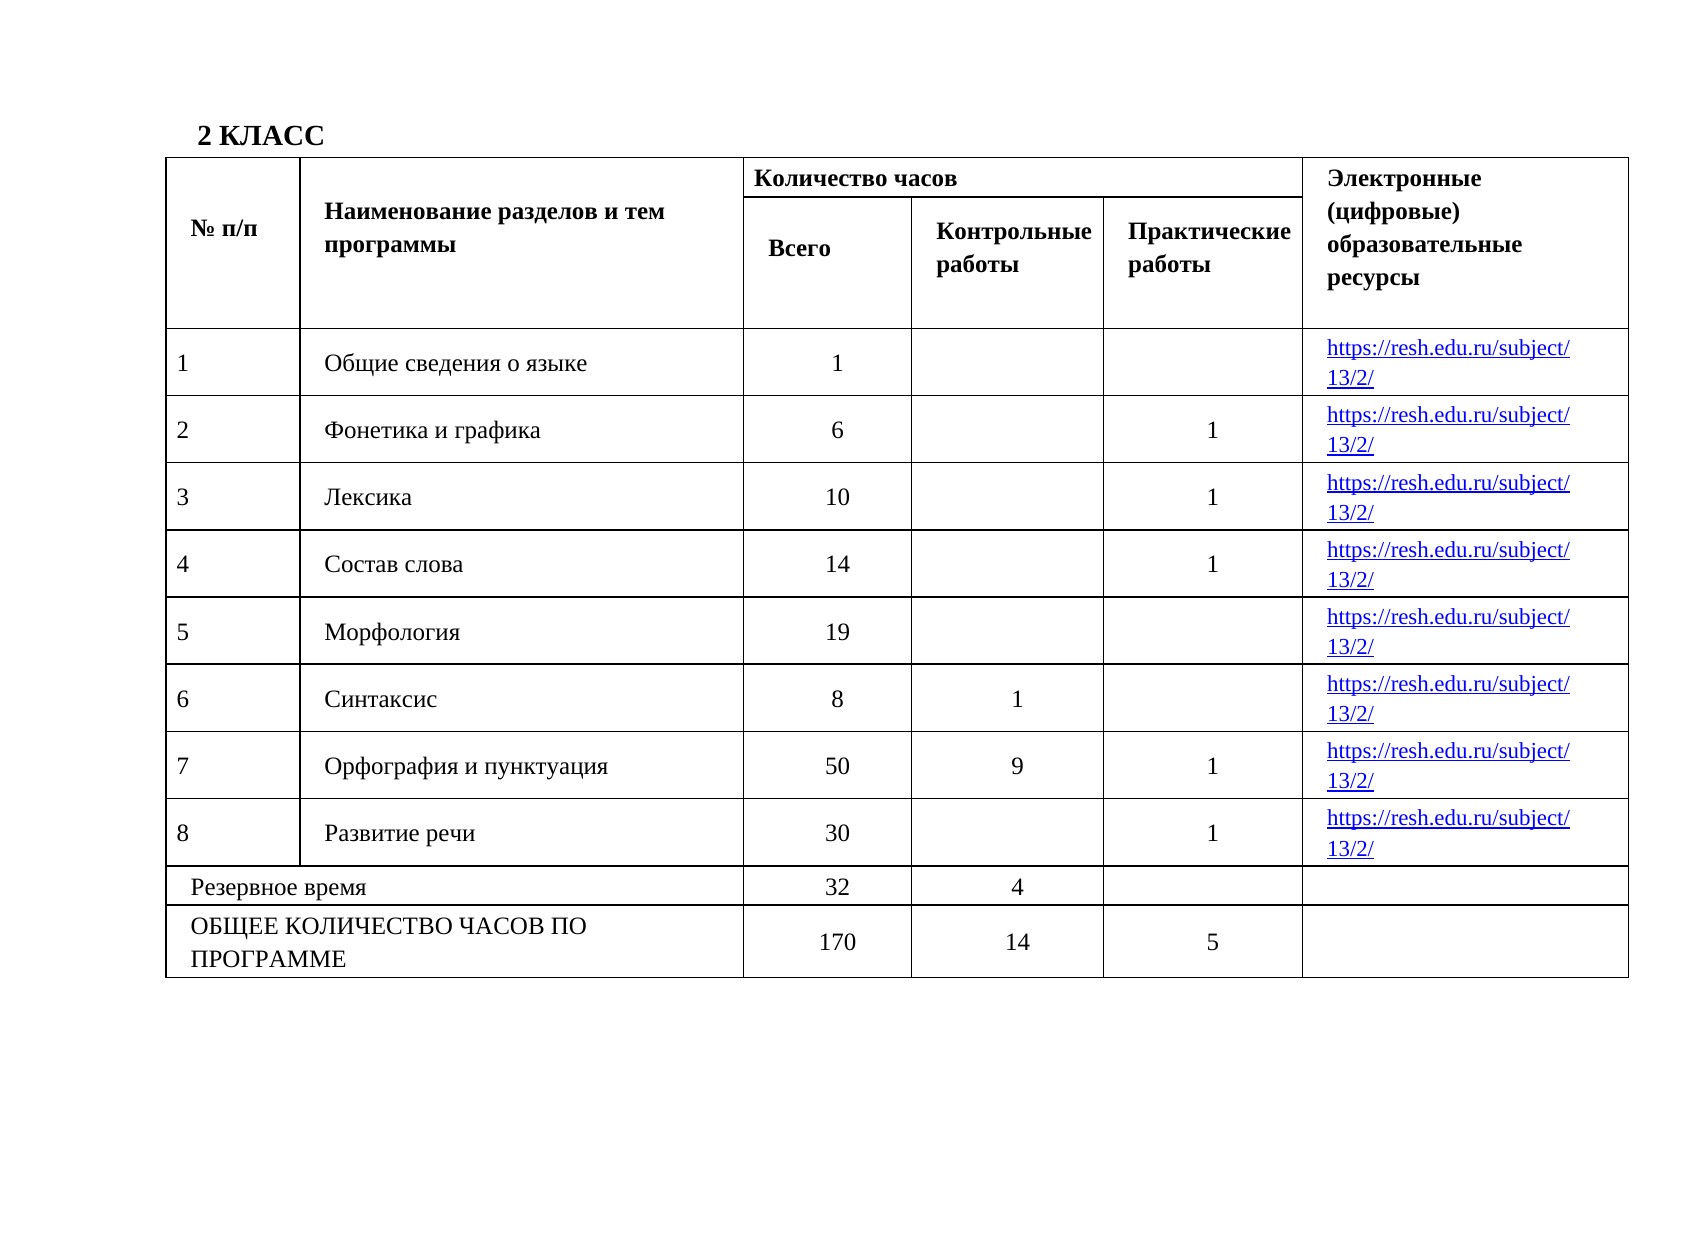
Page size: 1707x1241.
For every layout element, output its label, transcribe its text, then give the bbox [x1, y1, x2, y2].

table_cell 9 [912, 732, 1103, 798]
table_cell https://resh.edu.ru/subject/13/2/ [1303, 732, 1628, 798]
table_cell 5 [1104, 906, 1302, 977]
table_cell https://resh.edu.ru/subject/13/2/ [1303, 598, 1628, 663]
table_cell Морфология [301, 598, 743, 663]
table_cell 1 [912, 665, 1103, 731]
table_cell 1 [1104, 463, 1302, 529]
table_cell https://resh.edu.ru/subject/13/2/ [1303, 396, 1628, 462]
table_cell Орфография и пунктуация [301, 732, 743, 798]
table_cell https://resh.edu.ru/subject/13/2/ [1303, 665, 1628, 731]
table_cell 2 [167, 396, 299, 462]
table_cell 50 [744, 732, 911, 798]
table_cell Фонетика и графика [301, 396, 743, 462]
table_cell 5 [167, 598, 299, 663]
table_cell [1104, 867, 1302, 904]
table_cell 14 [912, 906, 1103, 977]
table_cell ОБЩЕЕ КОЛИЧЕСТВО ЧАСОВ ПО ПРОГРАММЕ [167, 906, 743, 977]
table_cell [912, 396, 1103, 462]
table_cell 170 [744, 906, 911, 977]
text 2 КЛАСС [190, 118, 1618, 152]
table_cell 4 [912, 867, 1103, 904]
table_cell 7 [167, 732, 299, 798]
table_cell [912, 463, 1103, 529]
table_cell Развитие речи [301, 799, 743, 865]
table_cell https://resh.edu.ru/subject/13/2/ [1303, 463, 1628, 529]
table_cell 8 [744, 665, 911, 731]
table_header № п/п [167, 158, 299, 327]
table_cell Лексика [301, 463, 743, 529]
table_cell https://resh.edu.ru/subject/13/2/ [1303, 329, 1628, 394]
table_cell Контрольные работы [912, 198, 1103, 327]
table_cell 1 [744, 329, 911, 394]
table_cell [1303, 906, 1628, 977]
table_cell [912, 531, 1103, 596]
table_header Электронные (цифровые) образовательные ресурсы [1303, 158, 1628, 327]
table_cell 30 [744, 799, 911, 865]
table_cell [912, 598, 1103, 663]
table_cell Синтаксис [301, 665, 743, 731]
table_cell 1 [1104, 732, 1302, 798]
table_cell [1104, 329, 1302, 394]
table_header Количество часов [744, 158, 1302, 196]
table_cell 32 [744, 867, 911, 904]
table_cell 8 [167, 799, 299, 865]
table_cell 19 [744, 598, 911, 663]
table_cell [1104, 665, 1302, 731]
table_cell Практические работы [1104, 198, 1302, 327]
table_cell 4 [167, 531, 299, 596]
table_cell 3 [167, 463, 299, 529]
table_cell 10 [744, 463, 911, 529]
table_cell 1 [1104, 799, 1302, 865]
table_cell https://resh.edu.ru/subject/13/2/ [1303, 531, 1628, 596]
table_cell 6 [167, 665, 299, 731]
table_cell Всего [744, 198, 911, 327]
table_header Наименование разделов и тем программы [301, 158, 743, 327]
table_cell Резервное время [167, 867, 743, 904]
table_cell 14 [744, 531, 911, 596]
table_cell 1 [1104, 531, 1302, 596]
table_cell [912, 799, 1103, 865]
table_cell 1 [1104, 396, 1302, 462]
table_cell 1 [167, 329, 299, 394]
table_cell 6 [744, 396, 911, 462]
table_cell https://resh.edu.ru/subject/13/2/ [1303, 799, 1628, 865]
table_cell Общие сведения о языке [301, 329, 743, 394]
table_cell [1303, 867, 1628, 904]
table_cell Состав слова [301, 531, 743, 596]
table_cell [912, 329, 1103, 394]
table_cell [1104, 598, 1302, 663]
